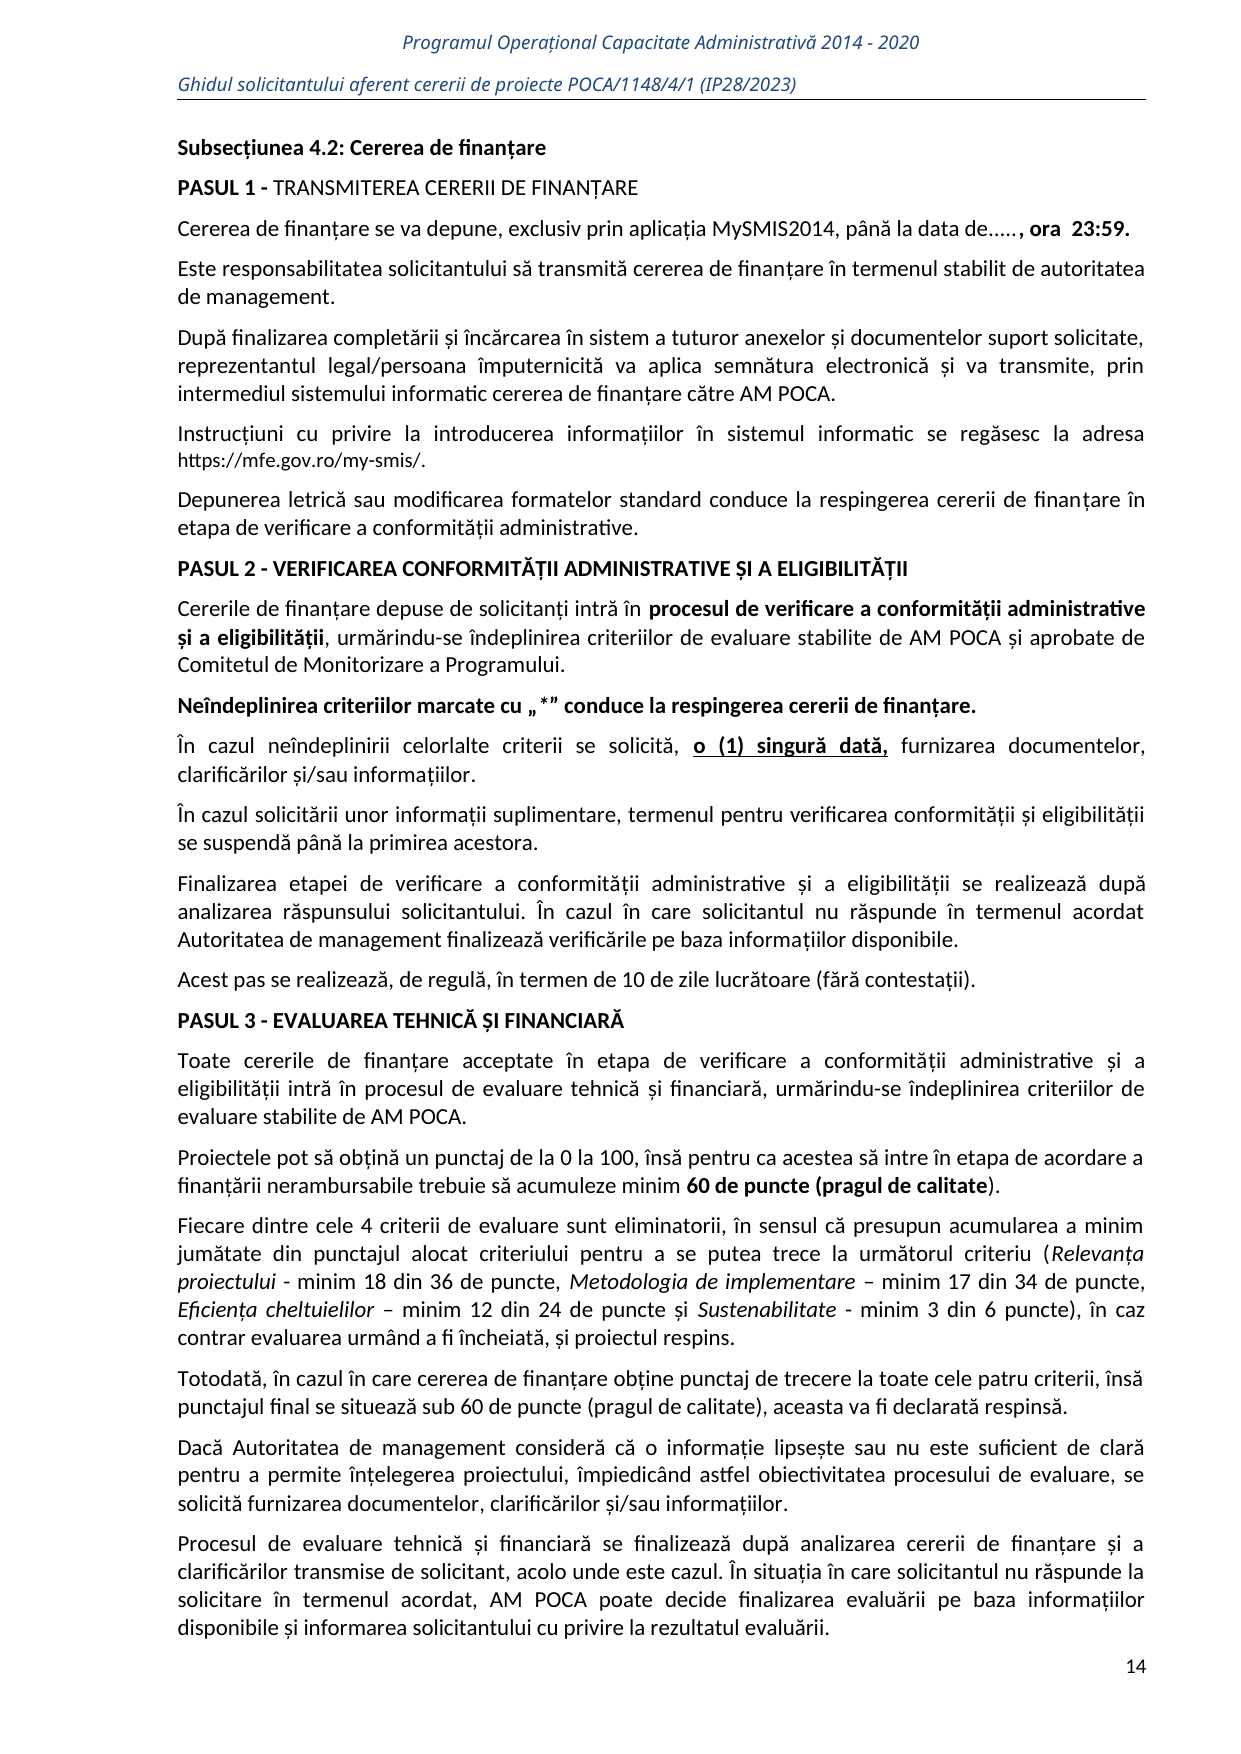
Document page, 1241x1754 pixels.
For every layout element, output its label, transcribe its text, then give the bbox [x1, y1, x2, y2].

text PASUL 1 - TRANSMITEREA CERERII DE FINANȚARE [177, 173, 1146, 201]
text Finalizarea etapei de verificare a conformităţii administrative şi a eligibilităţii se realizează după analizarea răspunsului solicitantului. În cazul în care solicitantul nu răspunde în termenul acordat Autoritatea de management finalizează verificările pe baza informaţiilor disponibile. [177, 869, 1146, 953]
text Procesul de evaluare tehnică și financiară se finalizează după analizarea cererii de finanțare și a clarificărilor transmise de solicitant, acolo unde este cazul. În situația în care solicitantul nu răspunde la solicitare în termenul acordat, AM POCA poate decide finalizarea evaluării pe baza informațiilor disponibile și informarea solicitantului cu privire la rezultatul evaluării. [177, 1529, 1146, 1641]
text În cazul solicitării unor informații suplimentare, termenul pentru verificarea conformității și eligibilității se suspendă până la primirea acestora. [177, 800, 1146, 856]
text Dacă Autoritatea de management consideră că o informație lipsește sau nu este suficient de clară pentru a permite înțelegerea proiectului, împiedicând astfel obiectivitatea procesului de evaluare, se solicită furnizarea documentelor, clarificărilor și/sau informațiilor. [177, 1433, 1146, 1517]
text În cazul neîndeplinirii celorlalte criterii se solicită, o (1) singură dată, furnizarea documentelor, clarificărilor și/sau informaţiilor. [177, 732, 1146, 788]
list Instrucțiuni cu privire la introducerea informațiilor în sistemul informatic se regăsesc la adresa https://mfe.gov.ro/my-smis/. [177, 419, 1146, 473]
text PASUL 3 - EVALUAREA TEHNICĂ ȘI FINANCIARĂ [177, 1006, 1146, 1034]
text Depunerea letrică sau modificarea formatelor standard conduce la respingerea cererii de finanţare în etapa de verificare a conformităţii administrative. [177, 486, 1146, 542]
text După finalizarea completării și încărcarea în sistem a tuturor anexelor și documentelor suport solicitate, reprezentantul legal/persoana împuternicită va aplica semnătura electronică și va transmite, prin intermediul sistemului informatic cererea de finanțare către AM POCA. [177, 323, 1146, 407]
text Toate cererile de finanțare acceptate în etapa de verificare a conformităţii administrative şi a eligibilităţii intră în procesul de evaluare tehnică şi financiară, urmărindu-se îndeplinirea criteriilor de evaluare stabilite de AM POCA. [177, 1046, 1146, 1130]
text Neîndeplinirea criteriilor marcate cu „*” conduce la respingerea cererii de finanţare. [177, 691, 1146, 719]
text Totodată, în cazul în care cererea de finanțare obține punctaj de trecere la toate cele patru criterii, însă punctajul final se situează sub 60 de puncte (pragul de calitate), aceasta va fi declarată respinsă. [177, 1364, 1146, 1420]
text Este responsabilitatea solicitantului să transmită cererea de finanţare în termenul stabilit de autoritatea de management. [177, 254, 1146, 311]
text PASUL 2 - VERIFICAREA CONFORMITĂȚII ADMINISTRATIVE ȘI A ELIGIBILITĂȚII [177, 554, 1146, 582]
subtitle Subsecțiunea 4.2: Cererea de finanțare [177, 133, 1146, 161]
text Proiectele pot să obţină un punctaj de la 0 la 100, însă pentru ca acestea să intre în etapa de acordare a finanțării nerambursabile trebuie să acumuleze minim 60 de puncte (pragul de calitate). [177, 1143, 1146, 1199]
text Acest pas se realizează, de regulă, în termen de 10 de zile lucrătoare (fără contestații). [177, 965, 1146, 993]
text Cererea de finanțare se va depune, exclusiv prin aplicația MySMIS2014, până la data de....., ora 23:59. [177, 214, 1146, 242]
text Cererile de finanțare depuse de solicitanți intră în procesul de verificare a conformităţii administrative şi a eligibilităţii, urmărindu-se îndeplinirea criteriilor de evaluare stabilite de AM POCA și aprobate de Comitetul de Monitorizare a Programului. [177, 594, 1146, 679]
text Fiecare dintre cele 4 criterii de evaluare sunt eliminatorii, în sensul că presupun acumularea a minim jumătate din punctajul alocat criteriului pentru a se putea trece la următorul criteriu (Relevanţa proiectului - minim 18 din 36 de puncte, Metodologia de implementare – minim 17 din 34 de puncte, Eficiența cheltuielilor – minim 12 din 24 de puncte și Sustenabilitate - minim 3 din 6 puncte), în caz contrar evaluarea urmând a fi încheiată, și proiectul respins. [177, 1211, 1146, 1352]
